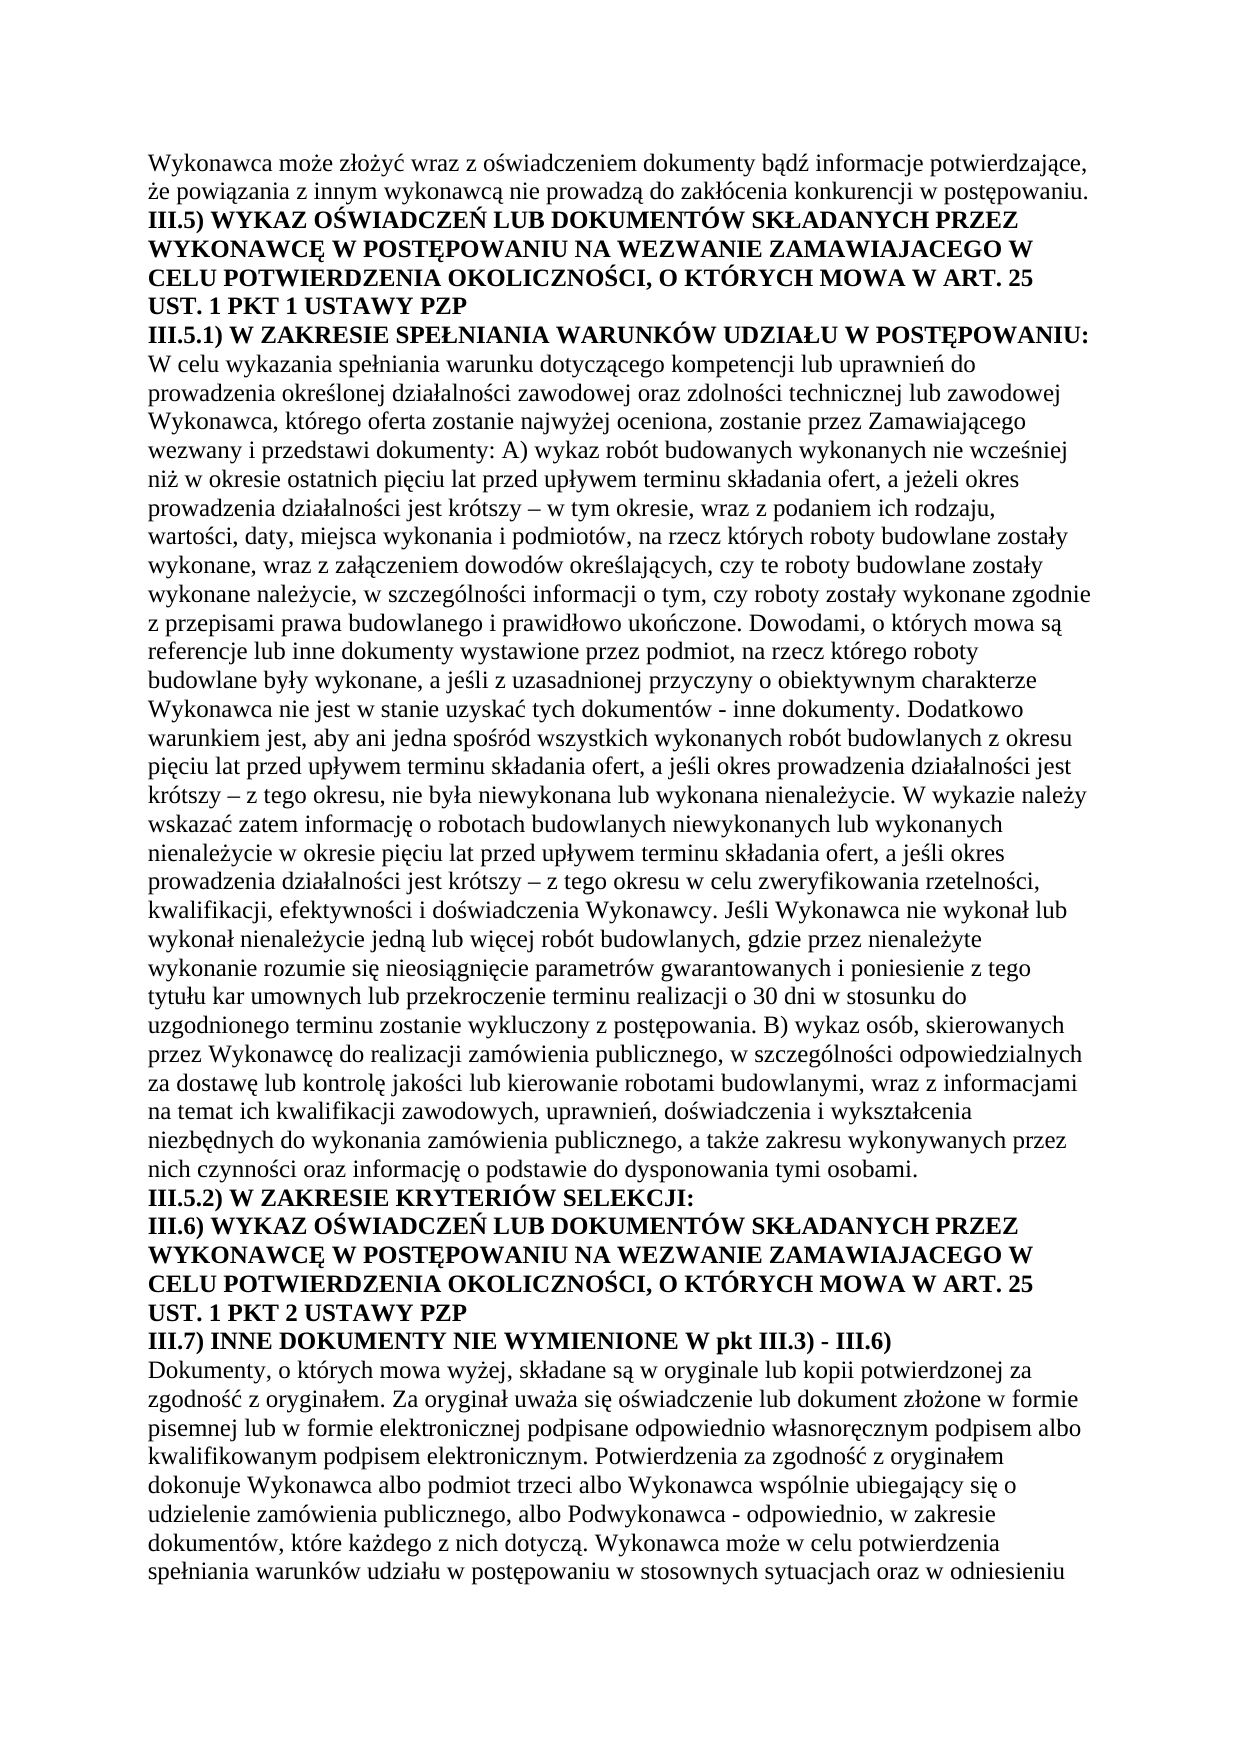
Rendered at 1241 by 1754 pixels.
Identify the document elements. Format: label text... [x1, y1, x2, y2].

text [148, 1355, 1093, 1585]
text III.5.1) W ZAKRESIE SPEŁNIANIA WARUNKÓW UDZIAŁU W POSTĘPOWANIU: W celu wykazania spełniania warunku dotyczącego kompetencji lub uprawnień do prowadzenia określonej działalności zawodowej oraz zdolności technicznej lub zawodowej Wykonawca, którego oferta zostanie najwyżej oceniona, zostanie przez Zamawiającego wezwany i przedstawi dokumenty: A) wykaz robót budowanych wykonanych nie wcześniej niż w okresie ostatnich pięciu lat przed upływem terminu składania ofert, a jeżeli okres prowadzenia działalności jest krótszy – w tym okresie, wraz z podaniem ich rodzaju, wartości, daty, miejsca wykonania i podmiotów, na rzecz których roboty budowlane zostały wykonane, wraz z załączeniem dowodów określających, czy te roboty budowlane zostały wykonane należycie, w szczególności informacji o tym, czy roboty zostały wykonane zgodnie z przepisami prawa budowlanego i prawidłowo ukończone. Dowodami, o których mowa są referencje lub inne dokumenty wystawione przez podmiot, na rzecz którego roboty budowlane były wykonane, a jeśli z uzasadnionej przyczyny o obiektywnym charakterze Wykonawca nie jest w stanie uzyskać tych dokumentów - inne dokumenty. Dodatkowo warunkiem jest, aby ani jedna spośród wszystkich wykonanych robót budowlanych z okresu pięciu lat przed upływem terminu składania ofert, a jeśli okres prowadzenia działalności jest krótszy – z tego okresu, nie była niewykonana lub wykonana nienależycie. W wykazie należy wskazać zatem informację o robotach budowlanych niewykonanych lub wykonanych nienależycie w okresie pięciu lat przed upływem terminu składania ofert, a jeśli okres prowadzenia działalności jest krótszy – z tego okresu w celu zweryfikowania rzetelności, kwalifikacji, efektywności i doświadczenia Wykonawcy. Jeśli Wykonawca nie wykonał lub wykonał nienależycie jedną lub więcej robót budowlanych, gdzie przez nienależyte wykonanie rozumie się nieosiągnięcie parametrów gwarantowanych i poniesienie z tego tytułu kar umownych lub przekroczenie terminu realizacji o 30 dni w stosunku do uzgodnionego terminu zostanie wykluczony z postępowania. B) wykaz osób, skierowanych przez Wykonawcę do realizacji zamówienia publicznego, w szczególności odpowiedzialnych za dostawę lub kontrolę jakości lub kierowanie robotami budowlanymi, wraz z informacjami na temat ich kwalifikacji zawodowych, uprawnień, doświadczenia i wykształcenia niezbędnych do wykonania zamówienia publicznego, a także zakresu wykonywanych przez nich czynności oraz informację o podstawie do dysponowania tymi osobami. III.5.2) W ZAKRESIE KRYTERIÓW SELEKCJI: [148, 320, 1093, 1211]
text III.5) WYKAZ OŚWIADCZEŃ LUB DOKUMENTÓW SKŁADANYCH PRZEZ WYKONAWCĘ W POSTĘPOWANIU NA WEZWANIE ZAMAWIAJACEGO W CELU POTWIERDZENIA OKOLICZNOŚCI, O KTÓRYCH MOWA W ART. 25 UST. 1 PKT 1 USTAWY PZP [148, 205, 1093, 320]
text III.6) WYKAZ OŚWIADCZEŃ LUB DOKUMENTÓW SKŁADANYCH PRZEZ WYKONAWCĘ W POSTĘPOWANIU NA WEZWANIE ZAMAWIAJACEGO W CELU POTWIERDZENIA OKOLICZNOŚCI, O KTÓRYCH MOWA W ART. 25 UST. 1 PKT 2 USTAWY PZP [148, 1211, 1093, 1326]
text III.7) INNE DOKUMENTY NIE WYMIENIONE W pkt III.3) - III.6) [148, 1326, 1093, 1355]
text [148, 148, 1093, 205]
